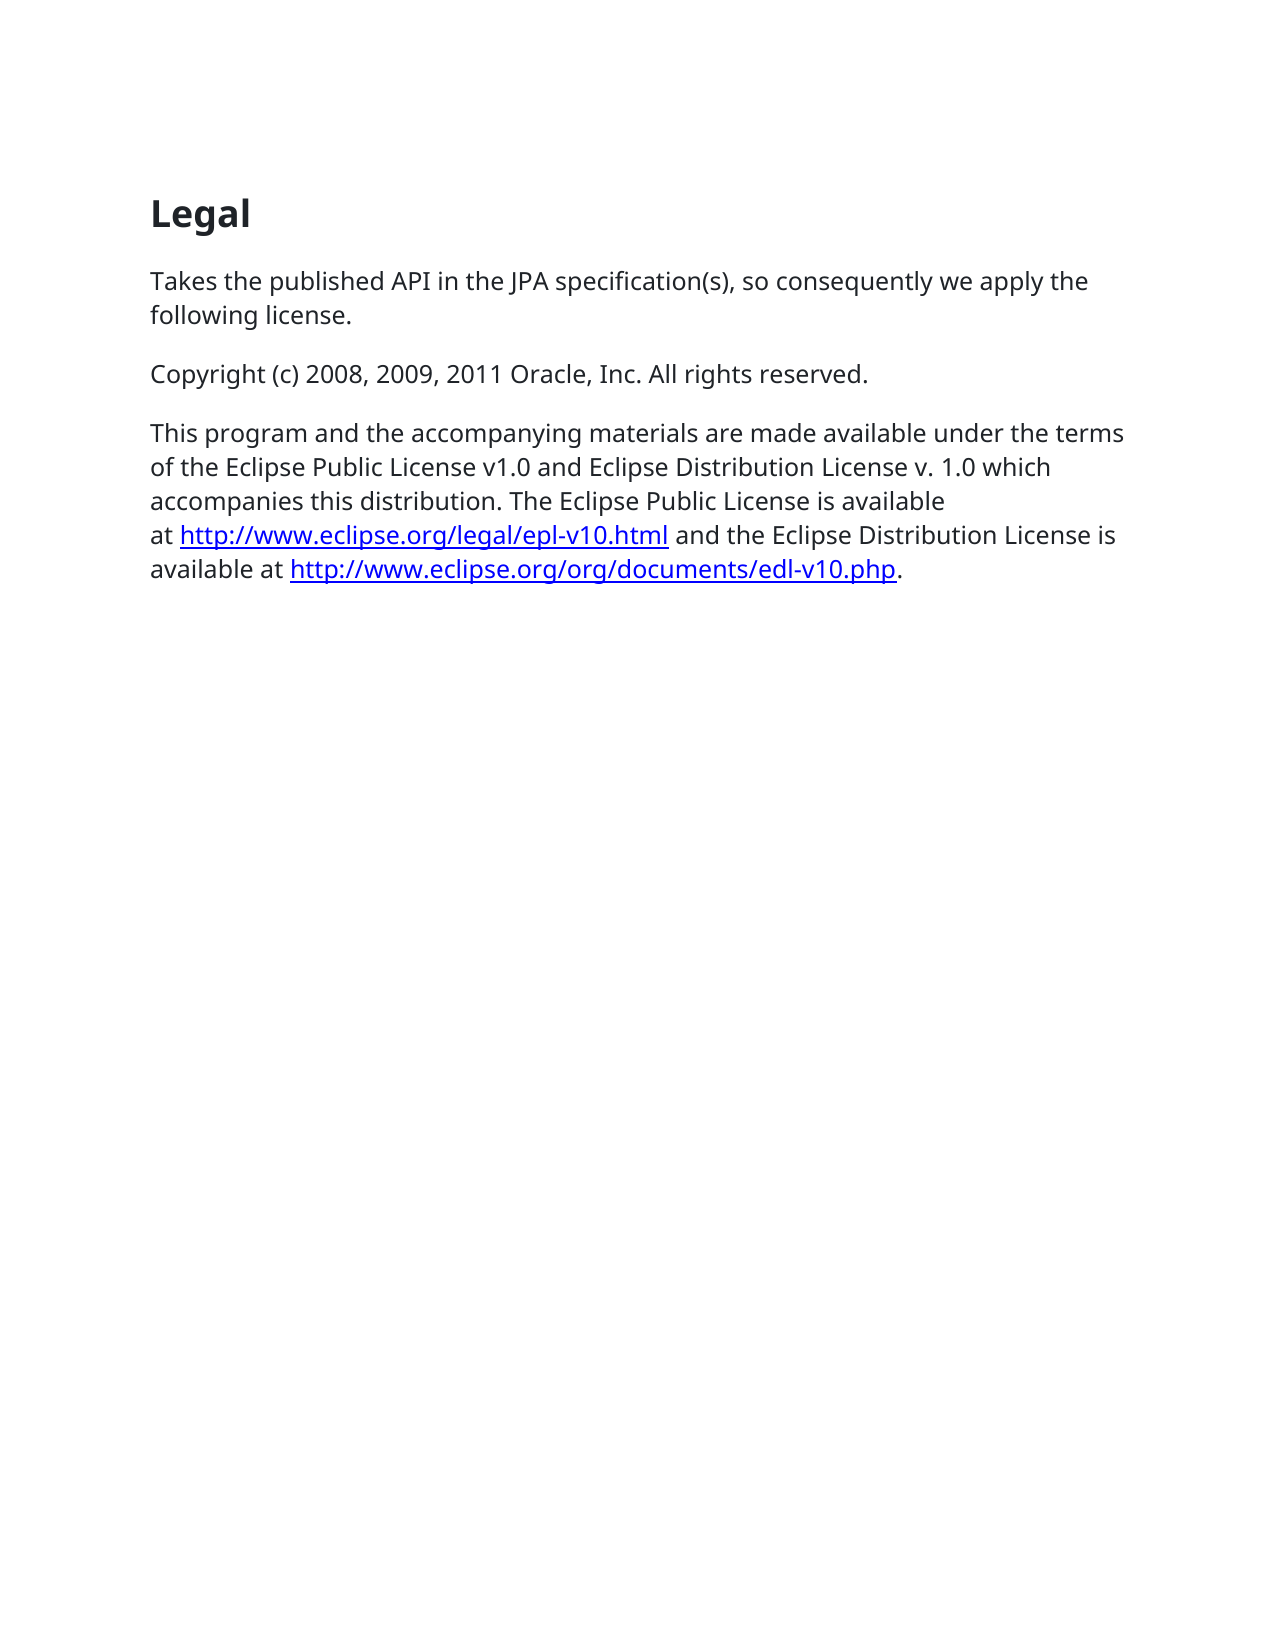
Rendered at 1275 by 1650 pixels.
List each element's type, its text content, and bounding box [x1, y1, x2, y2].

text Takes the published API in the JPA specification(s), so consequently we apply the following license. [150, 263, 1125, 332]
text Copyright (c) 2008, 2009, 2011 Oracle, Inc. All rights reserved. [150, 357, 1125, 391]
text This program and the accompanying materials are made available under the terms of the Eclipse Public License v1.0 and Eclipse Distribution License v. 1.0 which accompanies this distribution. The Eclipse Public License is available at http://www.eclipse.org/legal/epl-v10.html and the Eclipse Distribution License is available at http://www.eclipse.org/org/documents/edl-v10.php. [150, 416, 1125, 586]
text Legal [150, 187, 1125, 238]
